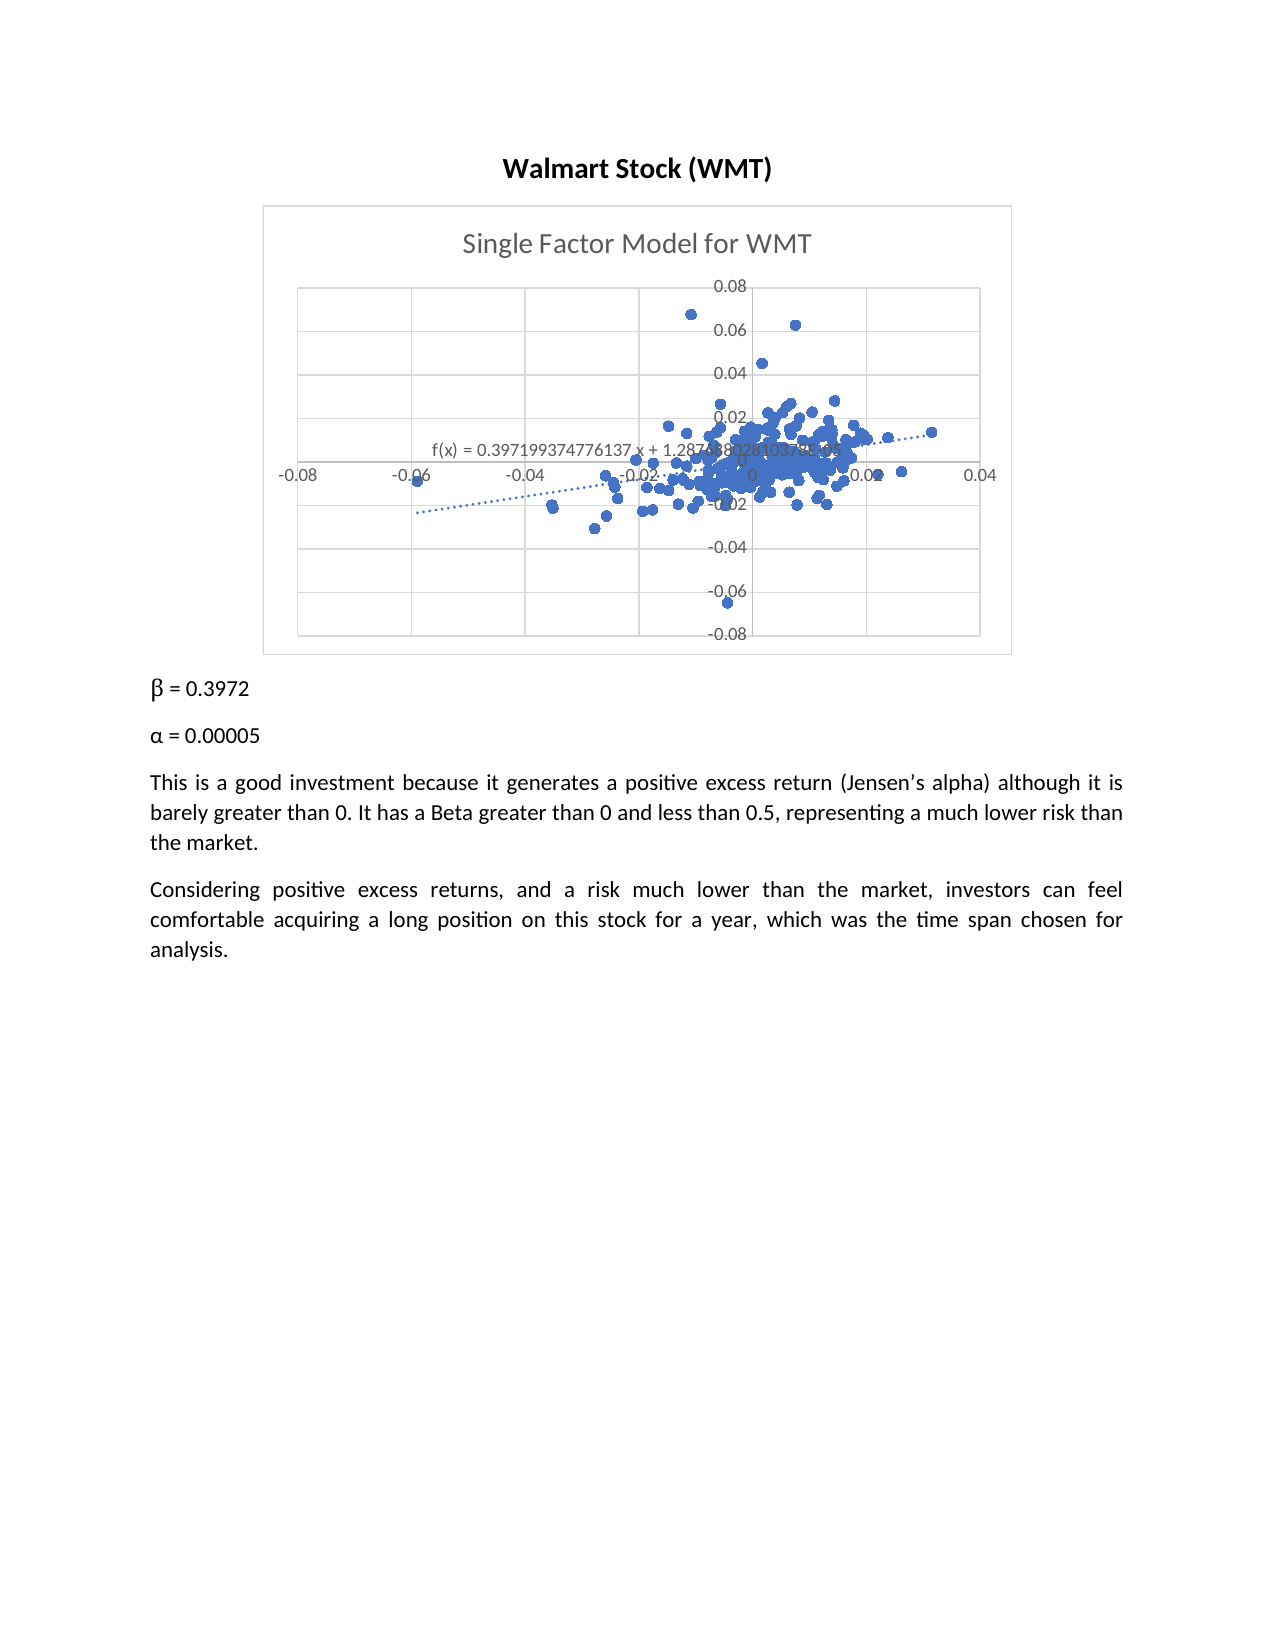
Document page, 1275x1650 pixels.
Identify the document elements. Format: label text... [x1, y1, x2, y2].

text Considering positive excess returns, and a risk much lower than the market, investors can feel comfortable acquiring a long position on this stock for a year, which was the time span chosen for analysis. [150, 875, 1125, 963]
text This is a good investment because it generates a positive excess return (Jensen’s alpha) although it is barely greater than 0. It has a Beta greater than 0 and less than 0.5, representing a much lower risk than the market. [150, 768, 1125, 856]
text α = 0.00005 [150, 721, 1125, 749]
text β = 0.3972 [150, 674, 1125, 702]
text Walmart Stock (WMT) [150, 150, 1125, 186]
